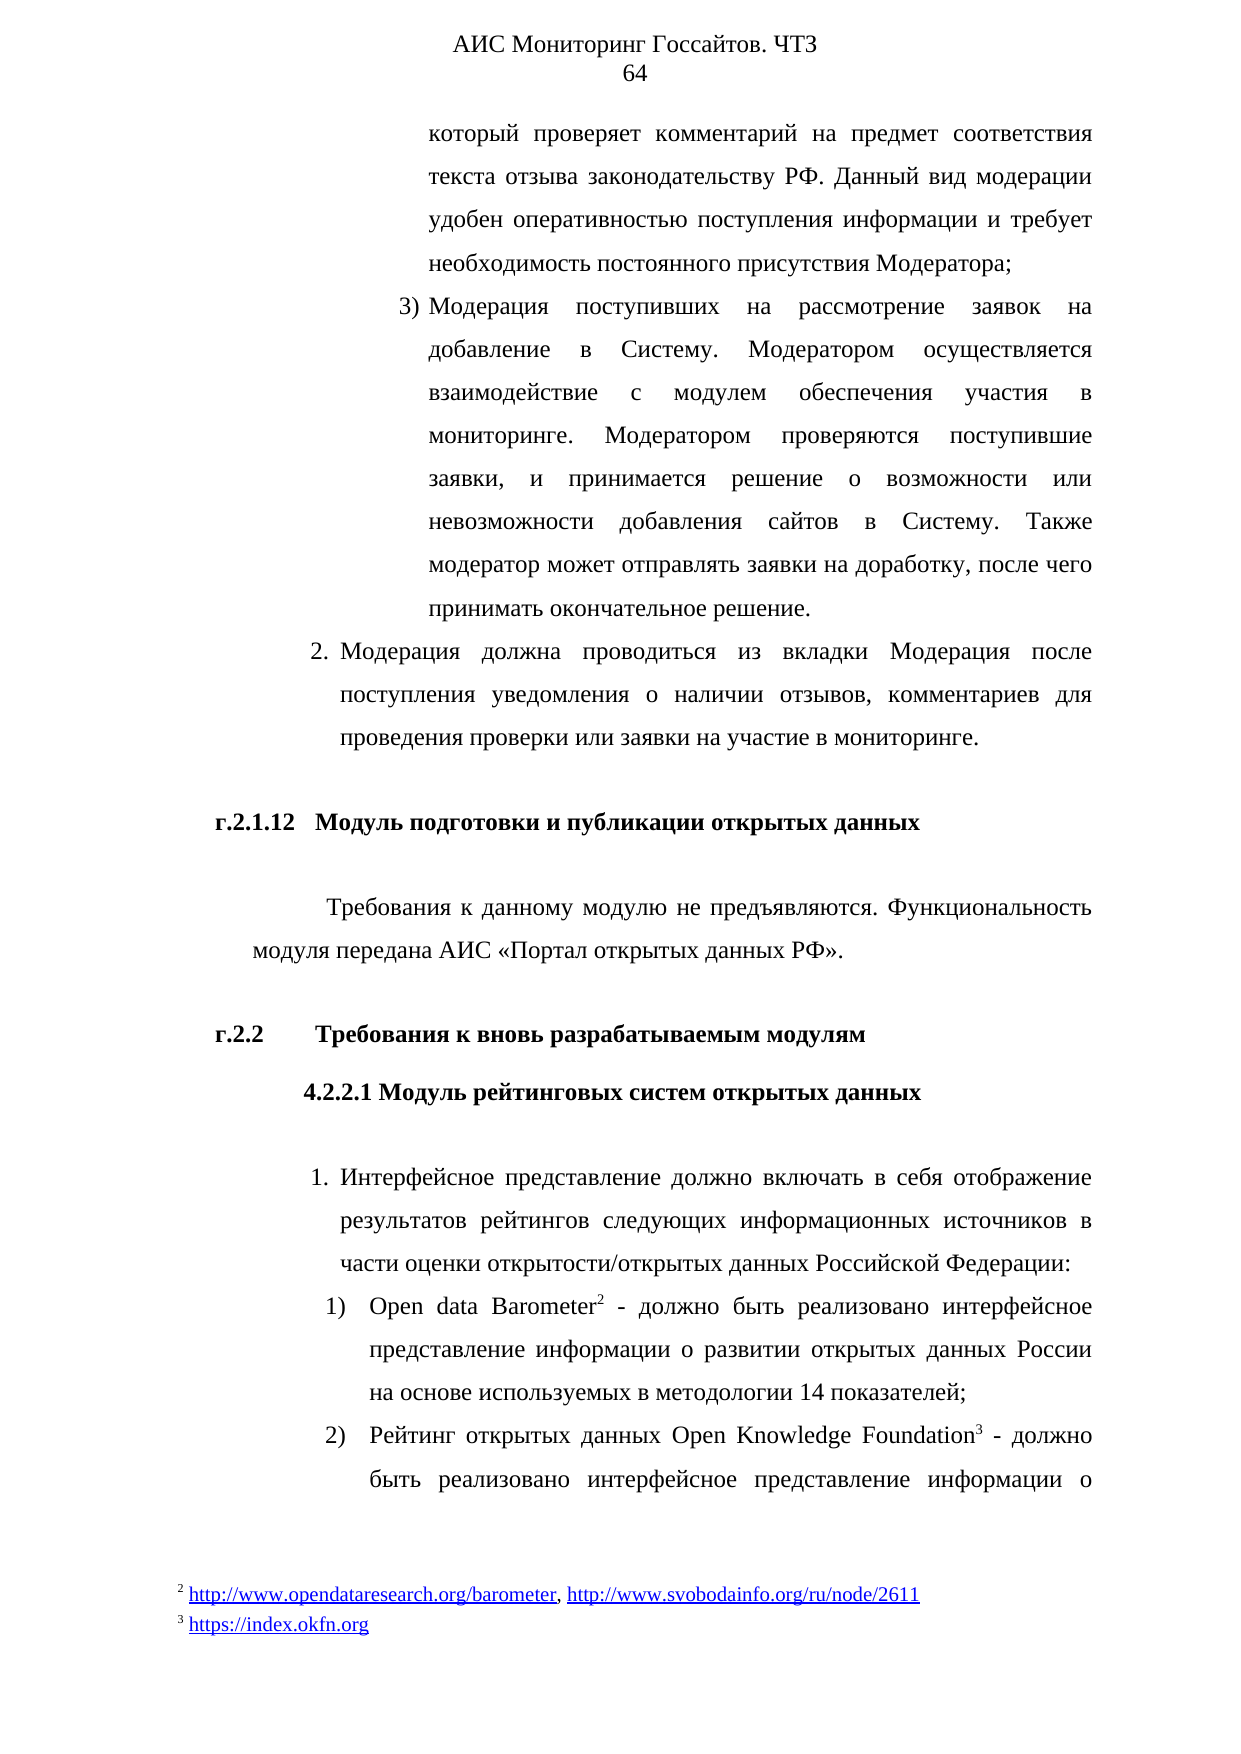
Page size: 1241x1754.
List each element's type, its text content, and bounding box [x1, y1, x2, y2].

text Требования к данному модулю не предъявляются. Функциональность модуля передана АИС «Портал открытых данных РФ». [252, 892, 1093, 963]
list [399, 118, 1093, 276]
list Модуль рейтинговых систем открытых данных [303, 1077, 1093, 1106]
list Интерфейсное представление должно включать в себя отображение результатов рейтингов следующих информационных источников в части оценки открытости/открытых данных Российской Федерации: [310, 1162, 1093, 1277]
list Модуль подготовки и публикации открытых данных [215, 807, 1093, 836]
list Требования к вновь разрабатываемым модулям [215, 1019, 1093, 1048]
list Модерация должна проводиться из вкладки Модерация после поступления уведомления о наличии отзывов, комментариев для проведения проверки или заявки на участие в мониторинге. [310, 636, 1093, 751]
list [325, 1421, 1093, 1492]
list Open data Barometer - должно быть реализовано интерфейсное представление информации о развитии открытых данных России на основе используемых в методологии 14 показателей; [325, 1291, 1093, 1406]
list Модерация поступивших на рассмотрение заявок на добавление в Систему. Модератором осуществляется взаимодействие с модулем обеспечения участия в мониторинге. Модератором проверяются поступившие заявки, и принимается решение о возможности или невозможности добавления сайтов в Систему. Также модератор может отправлять заявки на доработку, после чего принимать окончательное решение. [399, 291, 1093, 621]
